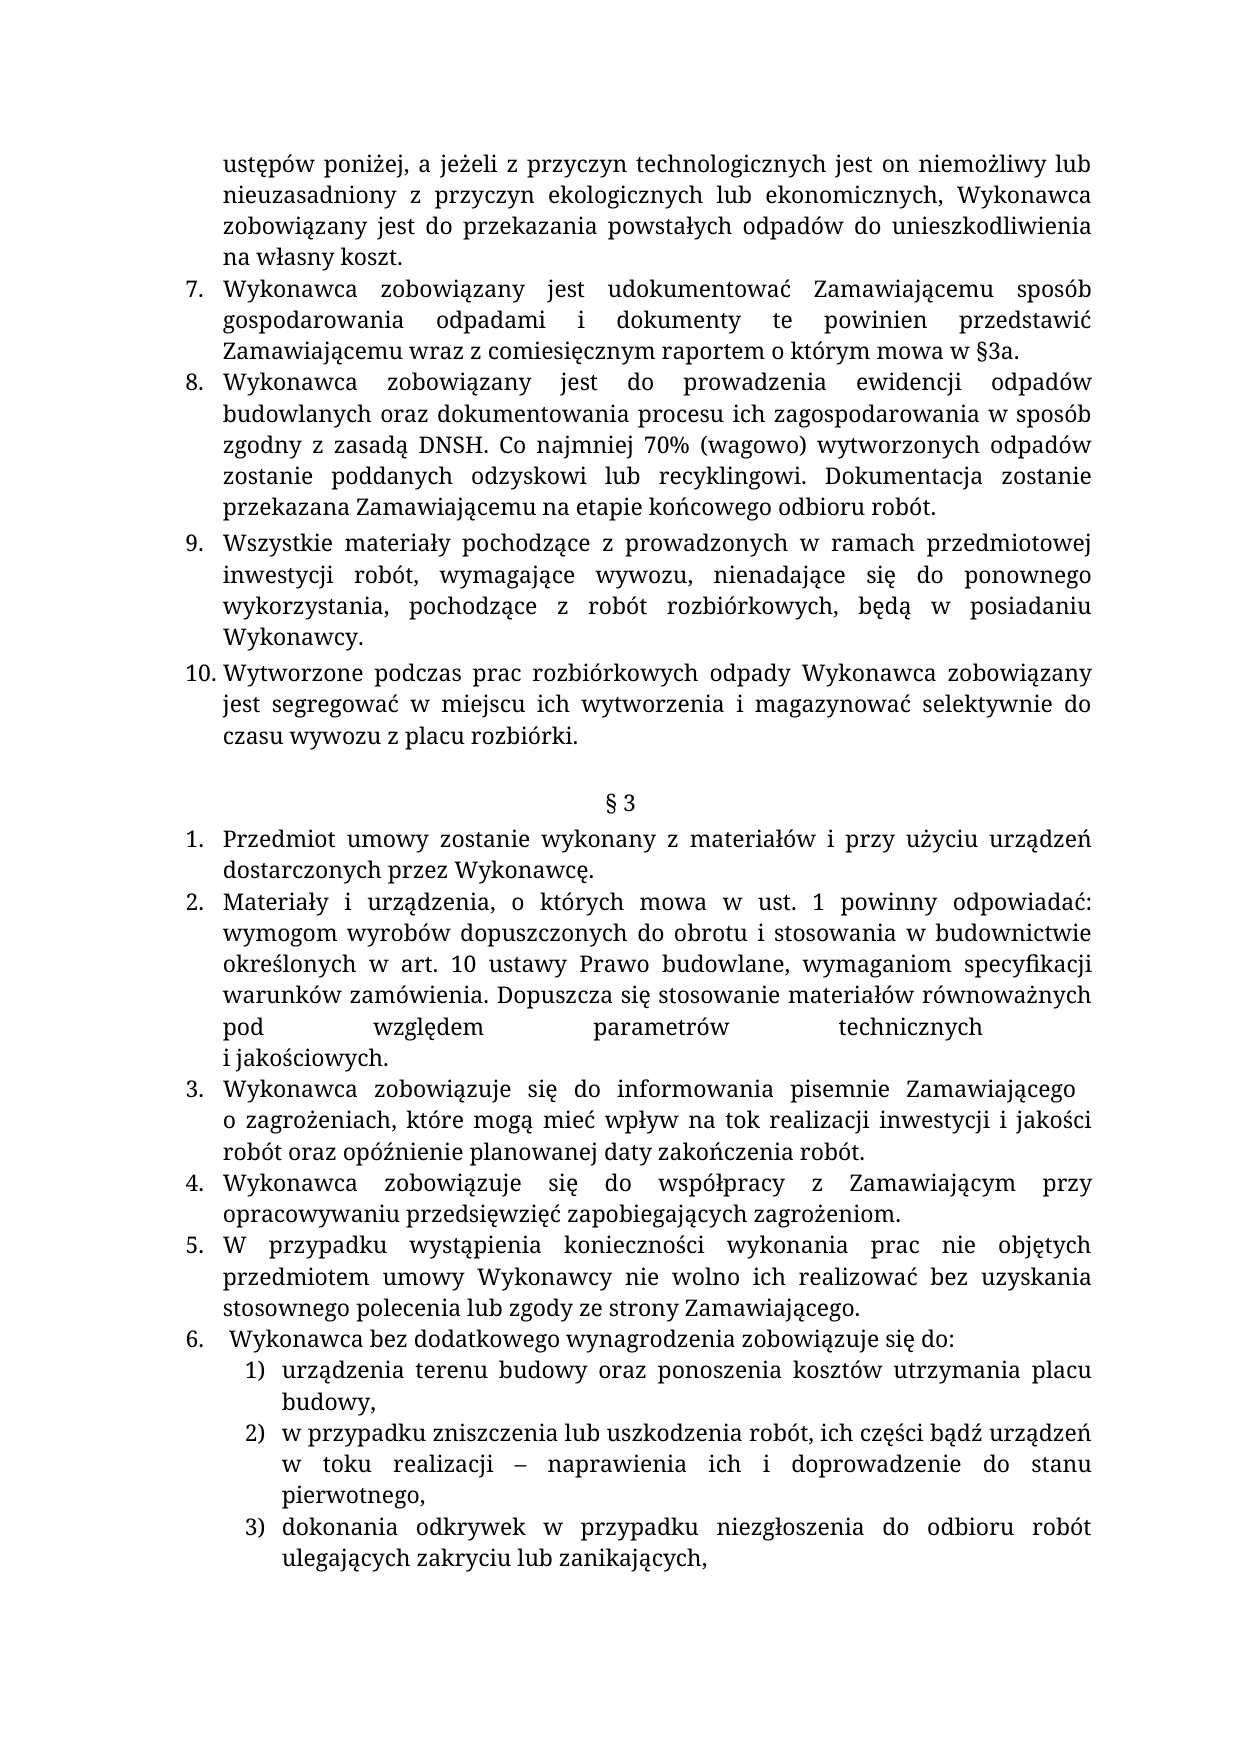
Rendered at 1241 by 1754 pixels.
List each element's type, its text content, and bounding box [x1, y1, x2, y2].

list Wykonawca zobowiązuje się do informowania pisemnie Zamawiającego o zagrożeniach, które mogą mieć wpływ na tok realizacji inwestycji i jakości robót oraz opóźnienie planowanej daty zakończenia robót. [185, 1073, 1093, 1167]
list Wykonawca bez dodatkowego wynagrodzenia zobowiązuje się do: [185, 1323, 1093, 1354]
list Wszystkie materiały pochodzące z prowadzonych w ramach przedmiotowej inwestycji robót, wymagające wywozu, nienadające się do ponownego wykorzystania, pochodzące z robót rozbiórkowych, będą w posiadaniu Wykonawcy. [185, 527, 1093, 652]
list Wykonawca zobowiązuje się do współpracy z Zamawiającym przy opracowywaniu przedsięwzięć zapobiegających zagrożeniom. [185, 1167, 1093, 1229]
list urządzenia terenu budowy oraz ponoszenia kosztów utrzymania placu budowy, [244, 1354, 1093, 1417]
list w przypadku zniszczenia lub uszkodzenia robót, ich części bądź urządzeń w toku realizacji – naprawienia ich i doprowadzenie do stanu pierwotnego, [244, 1417, 1093, 1510]
text § 3 [148, 787, 1093, 818]
list Wykonawca zobowiązany jest do prowadzenia ewidencji odpadów budowlanych oraz dokumentowania procesu ich zagospodarowania w sposób zgodny z zasadą DNSH. Co najmniej 70% (wagowo) wytworzonych odpadów zostanie poddanych odzyskowi lub recyklingowi. Dokumentacja zostanie przekazana Zamawiającemu na etapie końcowego odbioru robót. [185, 366, 1093, 523]
list Wytworzone podczas prac rozbiórkowych odpady Wykonawca zobowiązany jest segregować w miejscu ich wytworzenia i magazynować selektywnie do czasu wywozu z placu rozbiórki. [185, 657, 1093, 751]
list Materiały i urządzenia, o których mowa w ust. 1 powinny odpowiadać: wymogom wyrobów dopuszczonych do obrotu i stosowania w budownictwie określonych w art. 10 ustawy Prawo budowlane, wymaganiom specyfikacji warunków zamówienia. Dopuszcza się stosowanie materiałów równoważnych pod względem parametrów technicznych i jakościowych. [185, 885, 1093, 1073]
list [185, 148, 1093, 273]
list Przedmiot umowy zostanie wykonany z materiałów i przy użyciu urządzeń dostarczonych przez Wykonawcę. [185, 823, 1093, 885]
list dokonania odkrywek w przypadku niezgłoszenia do odbioru robót ulegających zakryciu lub zanikających, [244, 1510, 1093, 1573]
list W przypadku wystąpienia konieczności wykonania prac nie objętych przedmiotem umowy Wykonawcy nie wolno ich realizować bez uzyskania stosownego polecenia lub zgody ze strony Zamawiającego. [185, 1229, 1093, 1323]
list Wykonawca zobowiązany jest udokumentować Zamawiającemu sposób gospodarowania odpadami i dokumenty te powinien przedstawić Zamawiającemu wraz z comiesięcznym raportem o którym mowa w §3a. [185, 273, 1093, 366]
